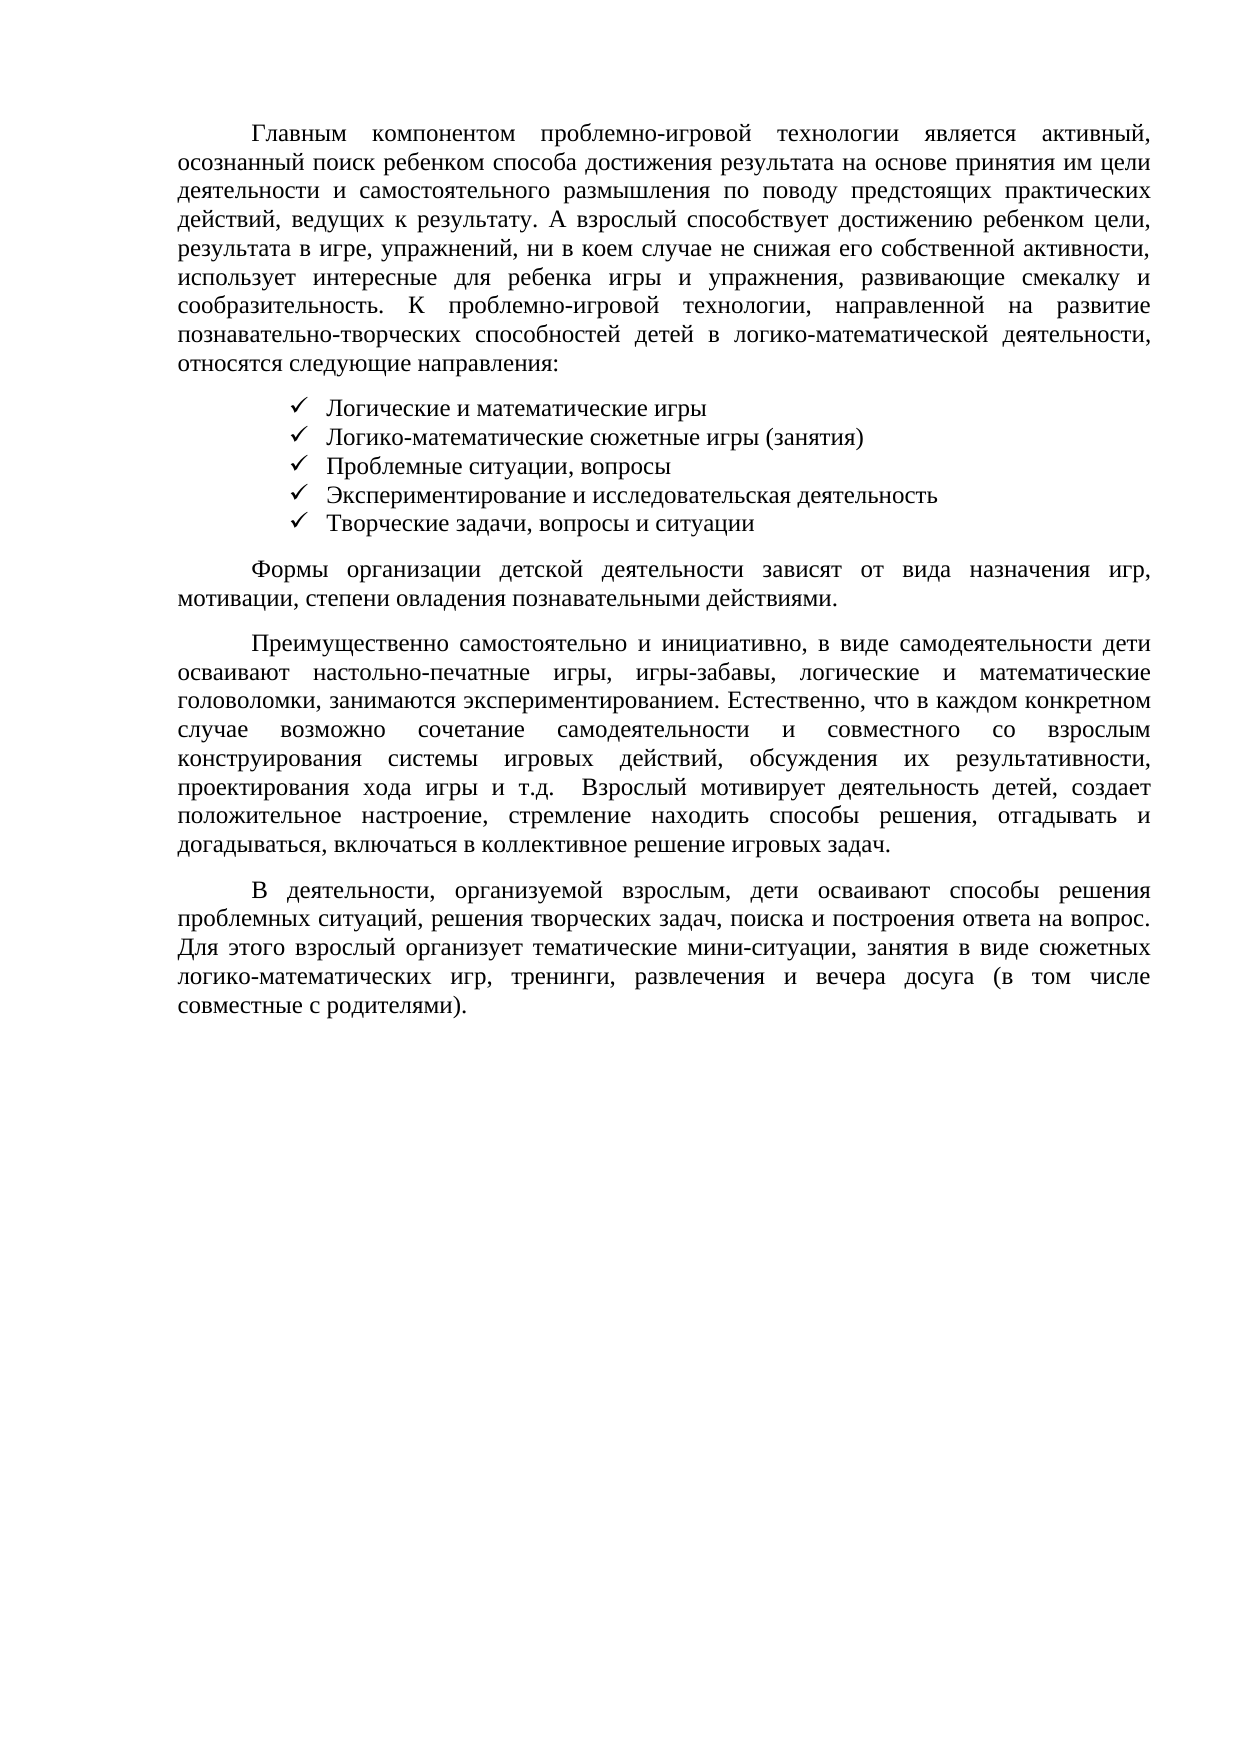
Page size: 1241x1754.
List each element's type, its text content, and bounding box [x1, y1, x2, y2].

list Экспериментирование и исследовательская деятельность [288, 480, 1152, 508]
text Формы организации детской деятельности зависят от вида назначения игр, мотивации, степени овладения познавательными действиями. [177, 554, 1152, 611]
list Логические и математические игры [288, 393, 1152, 422]
list Творческие задачи, вопросы и ситуации [288, 508, 1152, 537]
text В деятельности, организуемой взрослым, дети осваивают способы решения проблемных ситуаций, решения творческих задач, поиска и построения ответа на вопрос. Для этого взрослый организует тематические мини-ситуации, занятия в виде сюжетных логико-математических игр, тренинги, развлечения и вечера досуга (в том числе совместные с родителями). [177, 875, 1152, 1018]
text Преимущественно самостоятельно и инициативно, в виде самодеятельности дети осваивают настольно-печатные игры, игры-забавы, логические и математические головоломки, занимаются экспериментированием. Естественно, что в каждом конкретном случае возможно сочетание самодеятельности и совместного со взрослым конструирования системы игровых действий, обсуждения их результативности, проектирования хода игры и т.д. Взрослый мотивирует деятельность детей, создает положительное настроение, стремление находить способы решения, отгадывать и догадываться, включаться в коллективное решение игровых задач. [177, 628, 1152, 858]
list Логико-математические сюжетные игры (занятия) [288, 422, 1152, 451]
list Проблемные ситуации, вопросы [288, 451, 1152, 480]
text Главным компонентом проблемно-игровой технологии является активный, осознанный поиск ребенком способа достижения результата на основе принятия им цели деятельности и самостоятельного размышления по поводу предстоящих практических действий, ведущих к результату. А взрослый способствует достижению ребенком цели, результата в игре, упражнений, ни в коем случае не снижая его собственной активности, использует интересные для ребенка игры и упражнения, развивающие смекалку и сообразительность. К проблемно-игровой технологии, направленной на развитие познавательно-творческих способностей детей в логико-математической деятельности, относятся следующие направления: [177, 118, 1152, 377]
